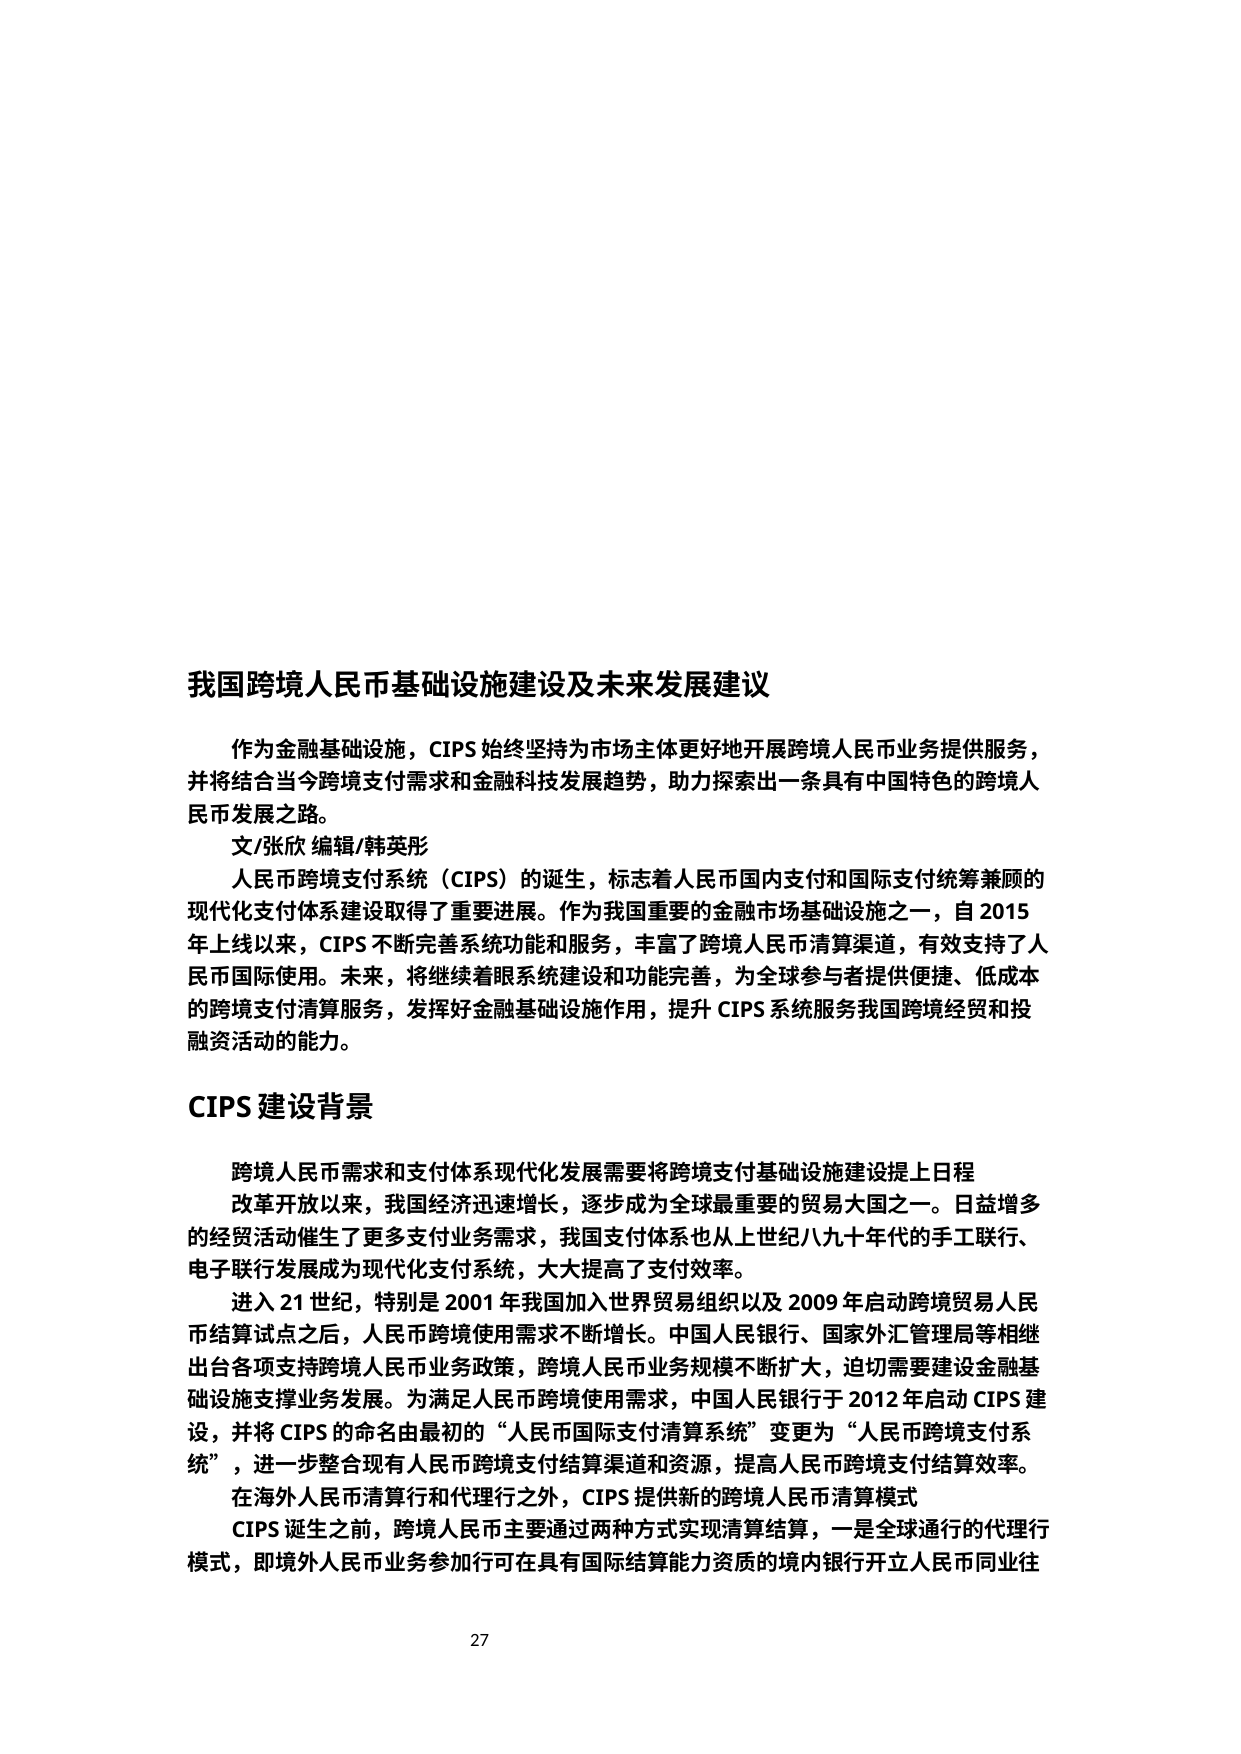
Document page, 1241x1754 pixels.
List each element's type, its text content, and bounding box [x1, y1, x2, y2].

text 在海外人民币清算行和代理行之外，CIPS提供新的跨境人民币清算模式 [187, 1479, 1053, 1512]
text 文/张欣 编辑/韩英彤 [187, 829, 1053, 861]
text 进入21世纪，特别是2001年我国加入世界贸易组织以及2009年启动跨境贸易人民币结算试点之后，人民币跨境使用需求不断增长。中国人民银行、国家外汇管理局等相继出台各项支持跨境人民币业务政策，跨境人民币业务规模不断扩大，迫切需要建设金融基础设施支撑业务发展。为满足人民币跨境使用需求，中国人民银行于2012年启动CIPS建设，并将CIPS的命名由最初的“人民币国际支付清算系统”变更为“人民币跨境支付系统”，进一步整合现有人民币跨境支付结算渠道和资源，提高人民币跨境支付结算效率。 [187, 1284, 1053, 1479]
text 人民币跨境支付系统（CIPS）的诞生，标志着人民币国内支付和国际支付统筹兼顾的现代化支付体系建设取得了重要进展。作为我国重要的金融市场基础设施之一，自2015年上线以来，CIPS不断完善系统功能和服务，丰富了跨境人民币清算渠道，有效支持了人民币国际使用。未来，将继续着眼系统建设和功能完善，为全球参与者提供便捷、低成本的跨境支付清算服务，发挥好金融基础设施作用，提升CIPS系统服务我国跨境经贸和投融资活动的能力。 [187, 861, 1053, 1056]
text CIPS建设背景 [187, 1073, 1053, 1138]
text 改革开放以来，我国经济迅速增长，逐步成为全球最重要的贸易大国之一。日益增多的经贸活动催生了更多支付业务需求，我国支付体系也从上世纪八九十年代的手工联行、电子联行发展成为现代化支付系统，大大提高了支付效率。 [187, 1187, 1053, 1284]
text 我国跨境人民币基础设施建设及未来发展建议 [187, 650, 1053, 715]
text 作为金融基础设施，CIPS始终坚持为市场主体更好地开展跨境人民币业务提供服务，并将结合当今跨境支付需求和金融科技发展趋势，助力探索出一条具有中国特色的跨境人民币发展之路。 [187, 731, 1053, 829]
text 跨境人民币需求和支付体系现代化发展需要将跨境支付基础设施建设提上日程 [187, 1154, 1053, 1187]
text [187, 1512, 1053, 1577]
